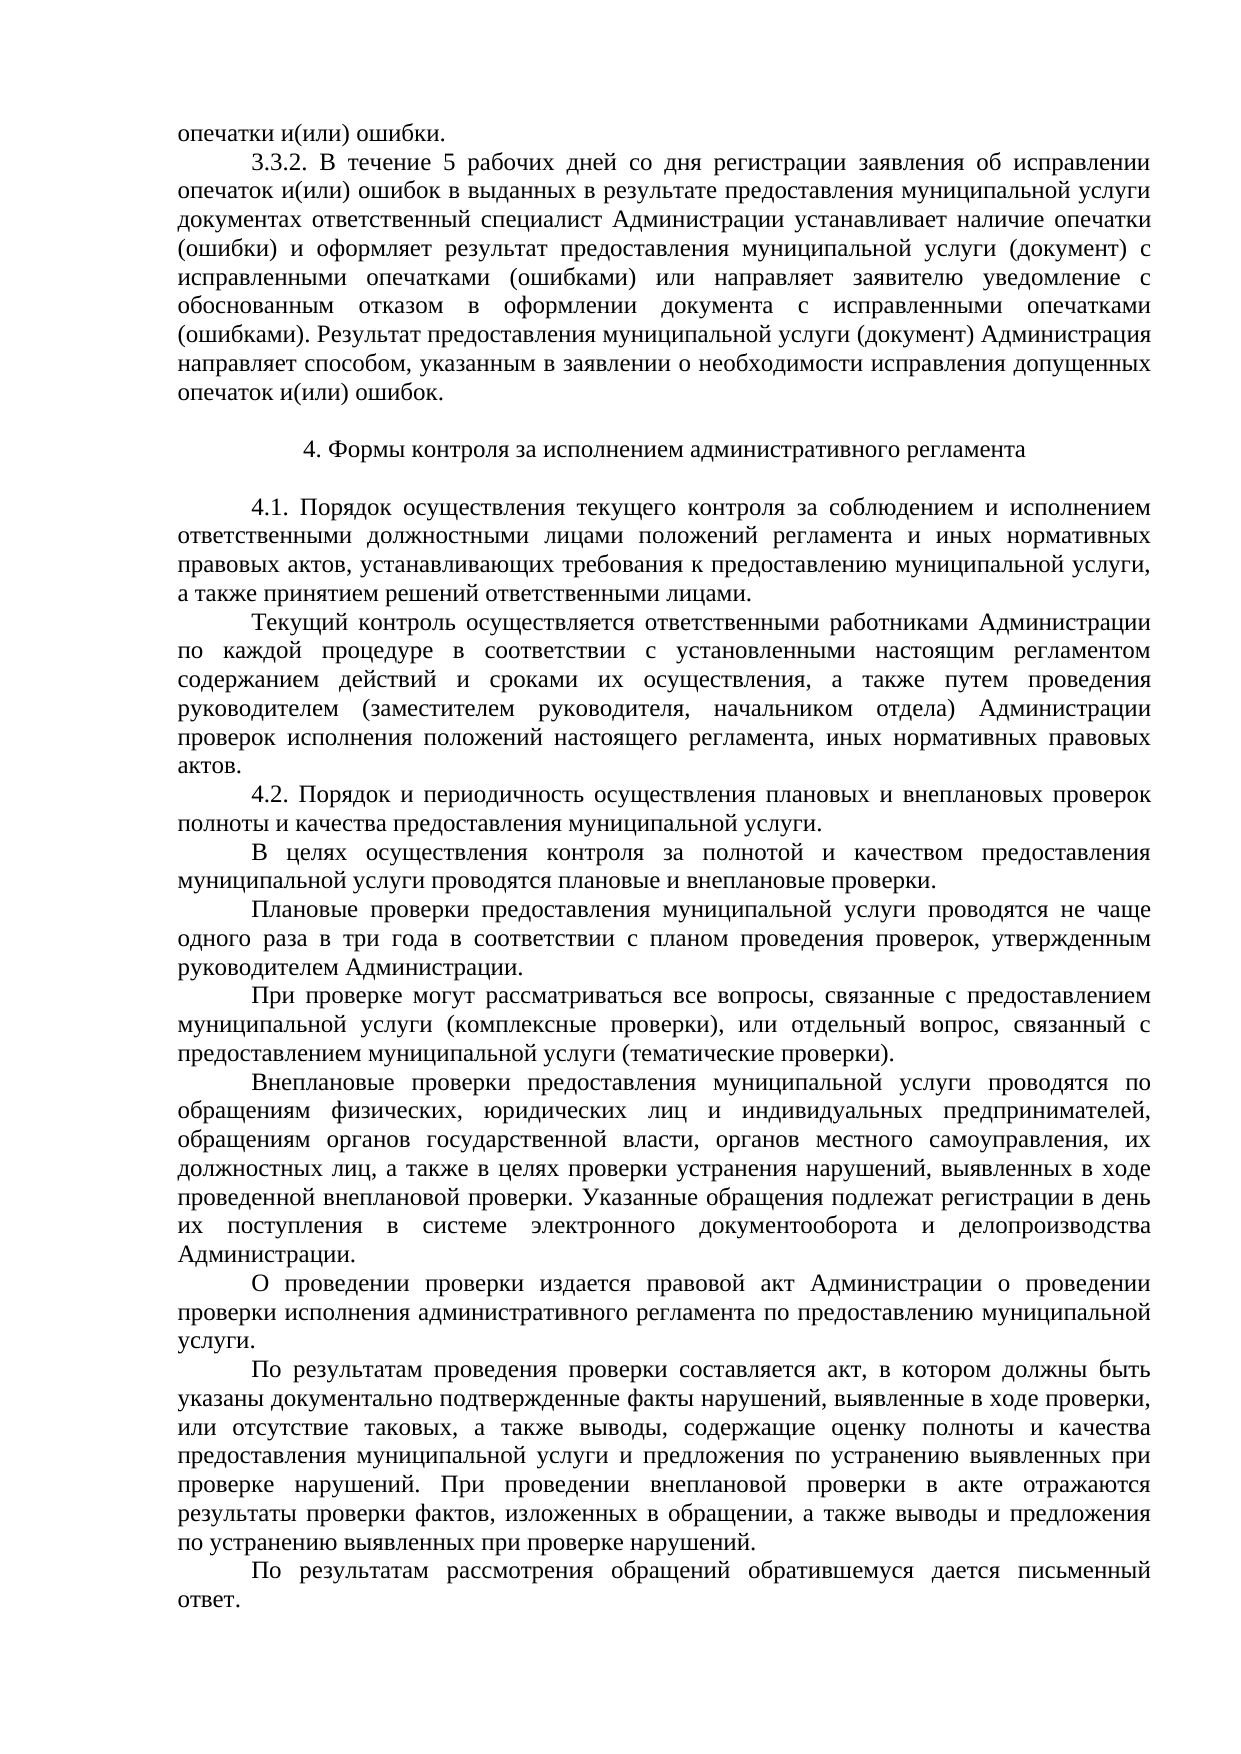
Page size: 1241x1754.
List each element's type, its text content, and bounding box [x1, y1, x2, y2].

text По результатам проведения проверки составляется акт, в котором должны быть указаны документально подтвержденные факты нарушений, выявленные в ходе проверки, или отсутствие таковых, а также выводы, содержащие оценку полноты и качества предоставления муниципальной услуги и предложения по устранению выявленных при проверке нарушений. При проведении внеплановой проверки в акте отражаются результаты проверки фактов, изложенных в обращении, а также выводы и предложения по устранению выявленных при проверке нарушений. [177, 1354, 1152, 1556]
text Плановые проверки предоставления муниципальной услуги проводятся не чаще одного раза в три года в соответствии с планом проведения проверок, утвержденным руководителем Администрации. [177, 894, 1152, 981]
text При проверке могут рассматриваться все вопросы, связанные с предоставлением муниципальной услуги (комплексные проверки), или отдельный вопрос, связанный с предоставлением муниципальной услуги (тематические проверки). [177, 981, 1152, 1067]
text Текущий контроль осуществляется ответственными работниками Администрации по каждой процедуре в соответствии с установленными настоящим регламентом содержанием действий и сроками их осуществления, а также путем проведения руководителем (заместителем руководителя, начальником отдела) Администрации проверок исполнения положений настоящего регламента, иных нормативных правовых актов. [177, 607, 1152, 779]
text О проведении проверки издается правовой акт Администрации о проведении проверки исполнения административного регламента по предоставлению муниципальной услуги. [177, 1268, 1152, 1354]
text 3.3.2. В течение 5 рабочих дней со дня регистрации заявления об исправлении опечаток и(или) ошибок в выданных в результате предоставления муниципальной услуги документах ответственный специалист Администрации устанавливает наличие опечатки (ошибки) и оформляет результат предоставления муниципальной услуги (документ) с исправленными опечатками (ошибками) или направляет заявителю уведомление с обоснованным отказом в оформлении документа с исправленными опечатками (ошибками). Результат предоставления муниципальной услуги (документ) Администрация направляет способом, указанным в заявлении о необходимости исправления допущенных опечаток и(или) ошибок. [177, 147, 1152, 406]
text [177, 118, 1152, 147]
text 4.2. Порядок и периодичность осуществления плановых и внеплановых проверок полноты и качества предоставления муниципальной услуги. [177, 779, 1152, 837]
text В целях осуществления контроля за полнотой и качеством предоставления муниципальной услуги проводятся плановые и внеплановые проверки. [177, 837, 1152, 894]
text Внеплановые проверки предоставления муниципальной услуги проводятся по обращениям физических, юридических лиц и индивидуальных предпринимателей, обращениям органов государственной власти, органов местного самоуправления, их должностных лиц, а также в целях проверки устранения нарушений, выявленных в ходе проведенной внеплановой проверки. Указанные обращения подлежат регистрации в день их поступления в системе электронного документооборота и делопроизводства Администрации. [177, 1067, 1152, 1268]
text 4.1. Порядок осуществления текущего контроля за соблюдением и исполнением ответственными должностными лицами положений регламента и иных нормативных правовых актов, устанавливающих требования к предоставлению муниципальной услуги, а также принятием решений ответственными лицами. [177, 492, 1152, 607]
text 4. Формы контроля за исполнением административного регламента [177, 434, 1152, 463]
text По результатам рассмотрения обращений обратившемуся дается письменный ответ. [177, 1556, 1152, 1613]
